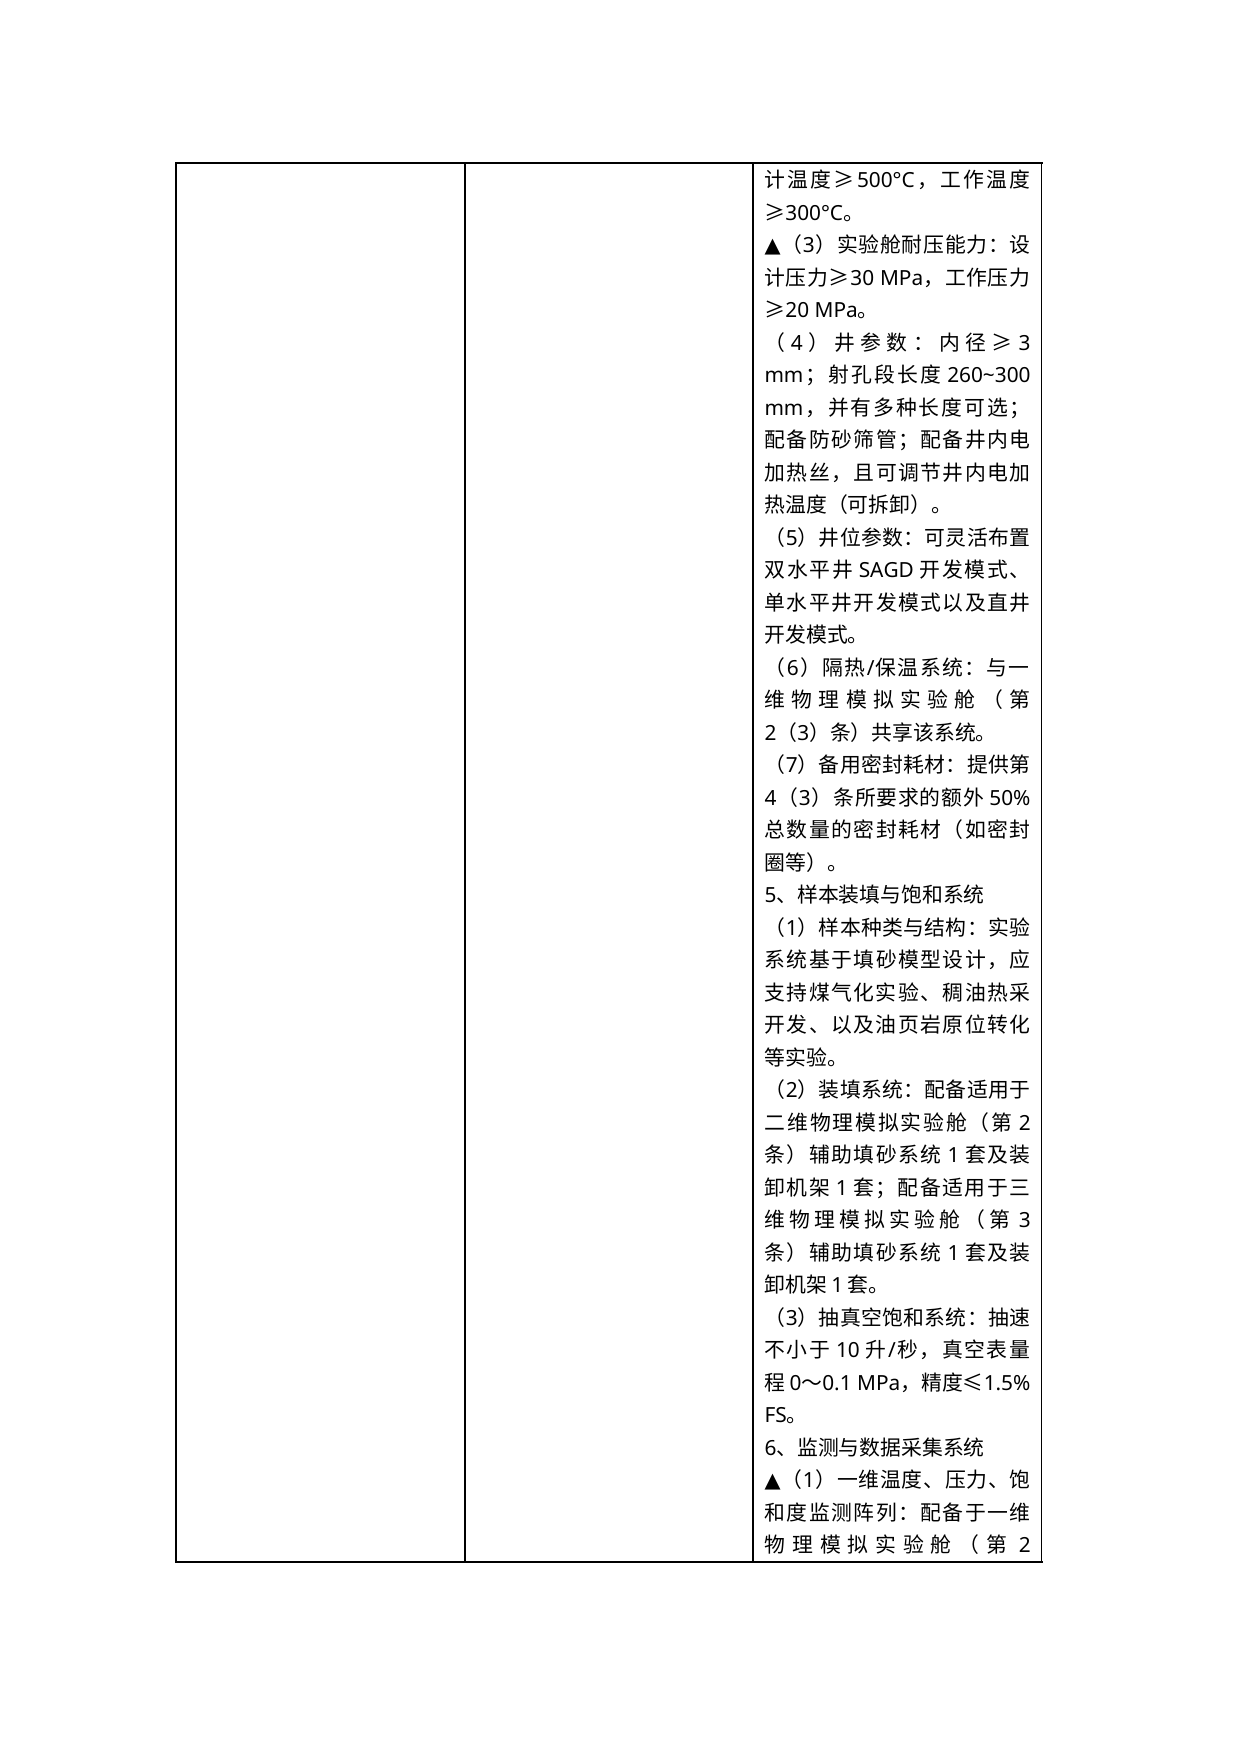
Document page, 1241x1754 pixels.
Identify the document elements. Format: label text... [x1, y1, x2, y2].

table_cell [754, 164, 1041, 1561]
table_cell [466, 164, 752, 1561]
table_cell 1 [177, 164, 464, 1561]
